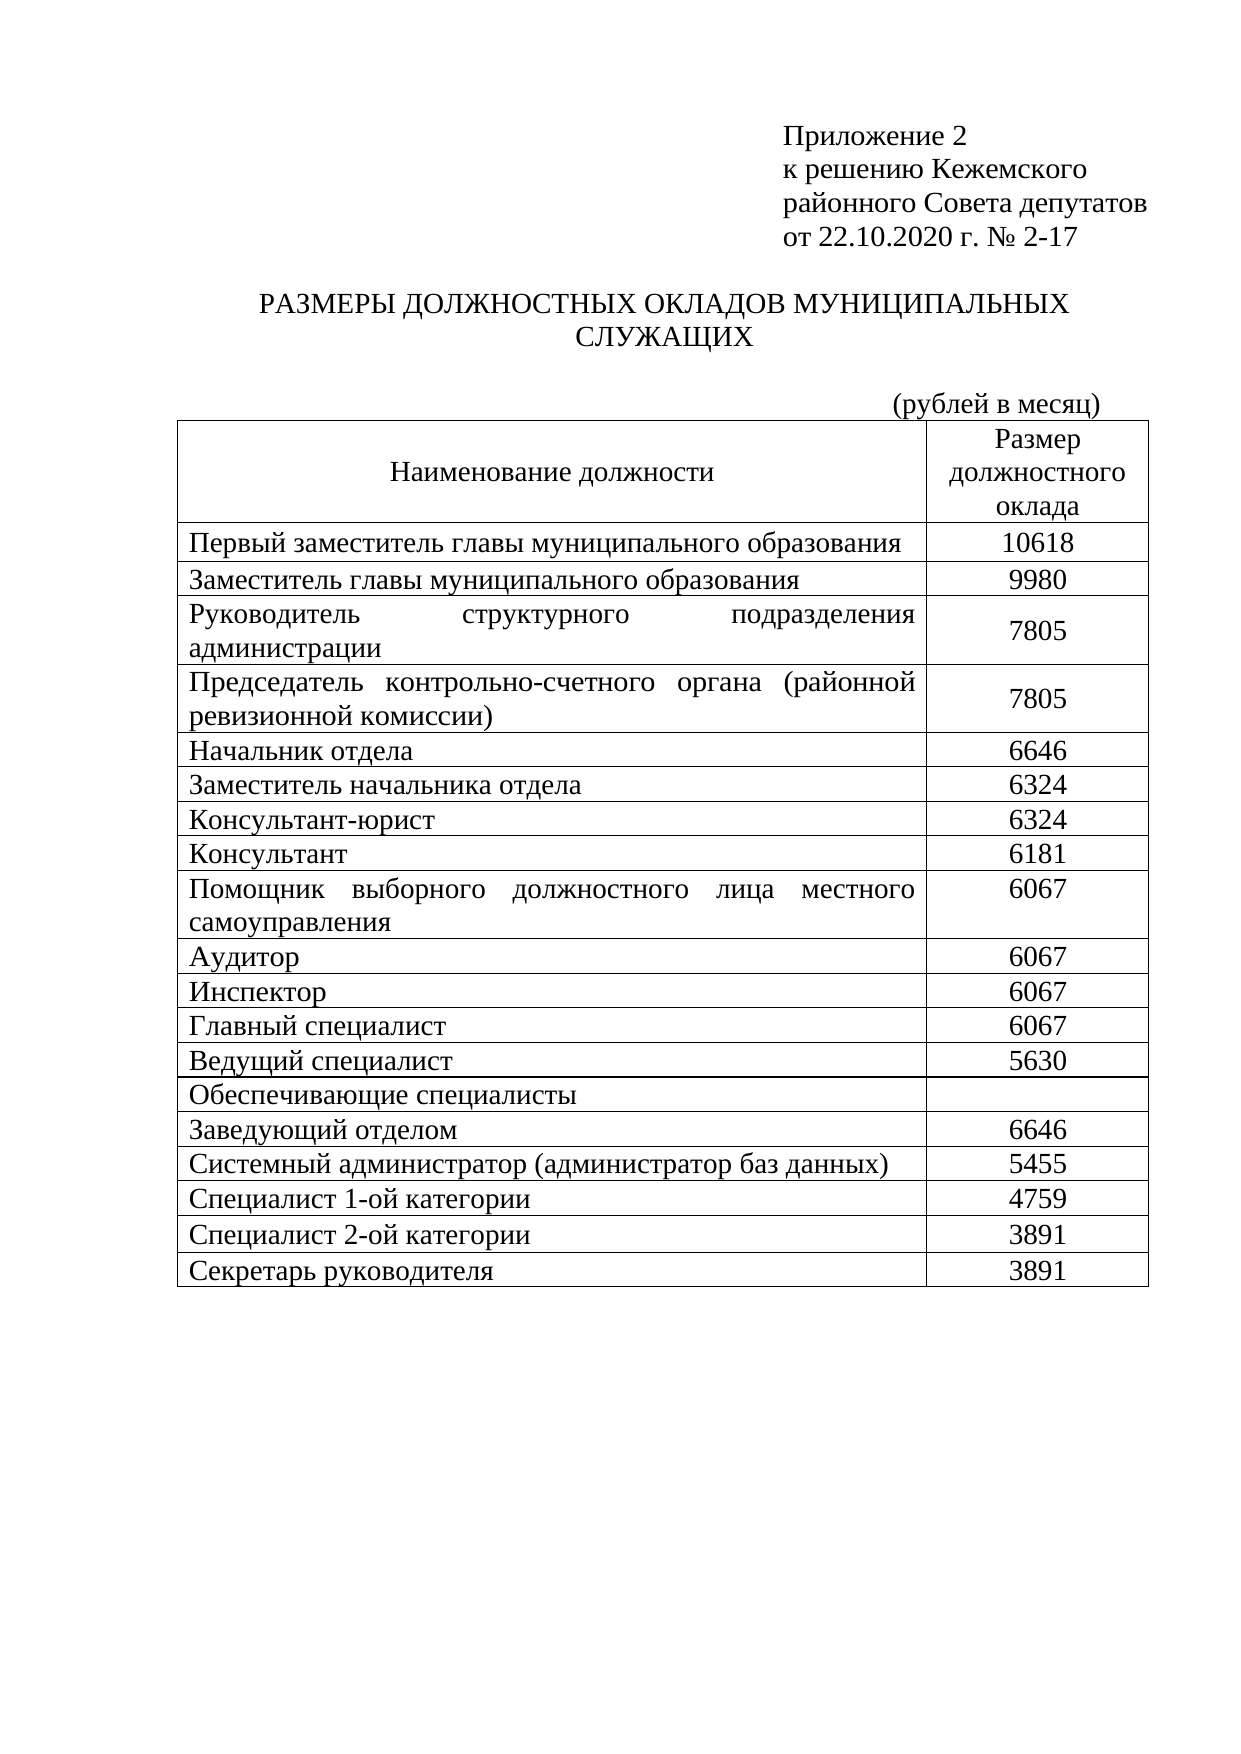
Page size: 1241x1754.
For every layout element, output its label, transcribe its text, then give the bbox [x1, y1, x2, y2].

table_cell 6324 [927, 767, 1148, 801]
table_cell Системный администратор (администратор баз данных) [178, 1147, 926, 1180]
table_cell 6324 [927, 802, 1148, 835]
table_cell Консультант [178, 836, 926, 870]
text районного Совета депутатов [177, 185, 1152, 219]
table_cell Главный специалист [178, 1008, 926, 1042]
table_cell [927, 1078, 1148, 1111]
table_cell Руководитель структурного подразделения администрации [178, 596, 926, 663]
table_cell 9980 [927, 562, 1148, 595]
table_header Размер должностного оклада [927, 421, 1148, 522]
table_cell 5630 [927, 1043, 1148, 1076]
table_cell 7805 [927, 596, 1148, 663]
table_cell 3891 [927, 1253, 1148, 1286]
table_cell 6181 [927, 836, 1148, 870]
table_cell Помощник выборного должностного лица местного самоуправления [178, 871, 926, 938]
table_cell 6067 [927, 974, 1148, 1007]
text к решению Кежемского [177, 152, 1152, 185]
text Приложение 2 [177, 118, 1152, 152]
table_cell 6646 [927, 1112, 1148, 1146]
text (рублей в месяц) [177, 386, 1152, 420]
table_cell 3891 [927, 1216, 1148, 1252]
table_cell Секретарь руководителя [178, 1253, 926, 1286]
table_cell 6646 [927, 733, 1148, 766]
table_cell Заведующий отделом [178, 1112, 926, 1146]
table_cell Председатель контрольно-счетного органа (районной ревизионной комиссии) [178, 665, 926, 732]
table_cell 6067 [927, 939, 1148, 973]
table_cell Консультант-юрист [178, 802, 926, 835]
table_header Наименование должности [178, 421, 926, 522]
table_cell 6067 [927, 1008, 1148, 1042]
text РАЗМЕРЫ ДОЛЖНОСТНЫХ ОКЛАДОВ МУНИЦИПАЛЬНЫХ СЛУЖАЩИХ [177, 286, 1152, 353]
table_cell 5455 [927, 1147, 1148, 1180]
table_cell Аудитор [178, 939, 926, 973]
table_cell Начальник отдела [178, 733, 926, 766]
table_cell Обеспечивающие специалисты [178, 1078, 926, 1111]
table_cell Специалист 1-ой категории [178, 1181, 926, 1215]
table_cell Инспектор [178, 974, 926, 1007]
table_cell Специалист 2-ой категории [178, 1216, 926, 1252]
table_cell 6067 [927, 871, 1148, 938]
table_cell Заместитель главы муниципального образования [178, 562, 926, 595]
table_cell Первый заместитель главы муниципального образования [178, 523, 926, 561]
table_cell 10618 [927, 523, 1148, 561]
table_cell 7805 [927, 665, 1148, 732]
table_cell Заместитель начальника отдела [178, 767, 926, 801]
table_cell Ведущий специалист [178, 1043, 926, 1076]
table_cell 4759 [927, 1181, 1148, 1215]
text от 22.10.2020 г. № 2-17 [177, 219, 1152, 252]
